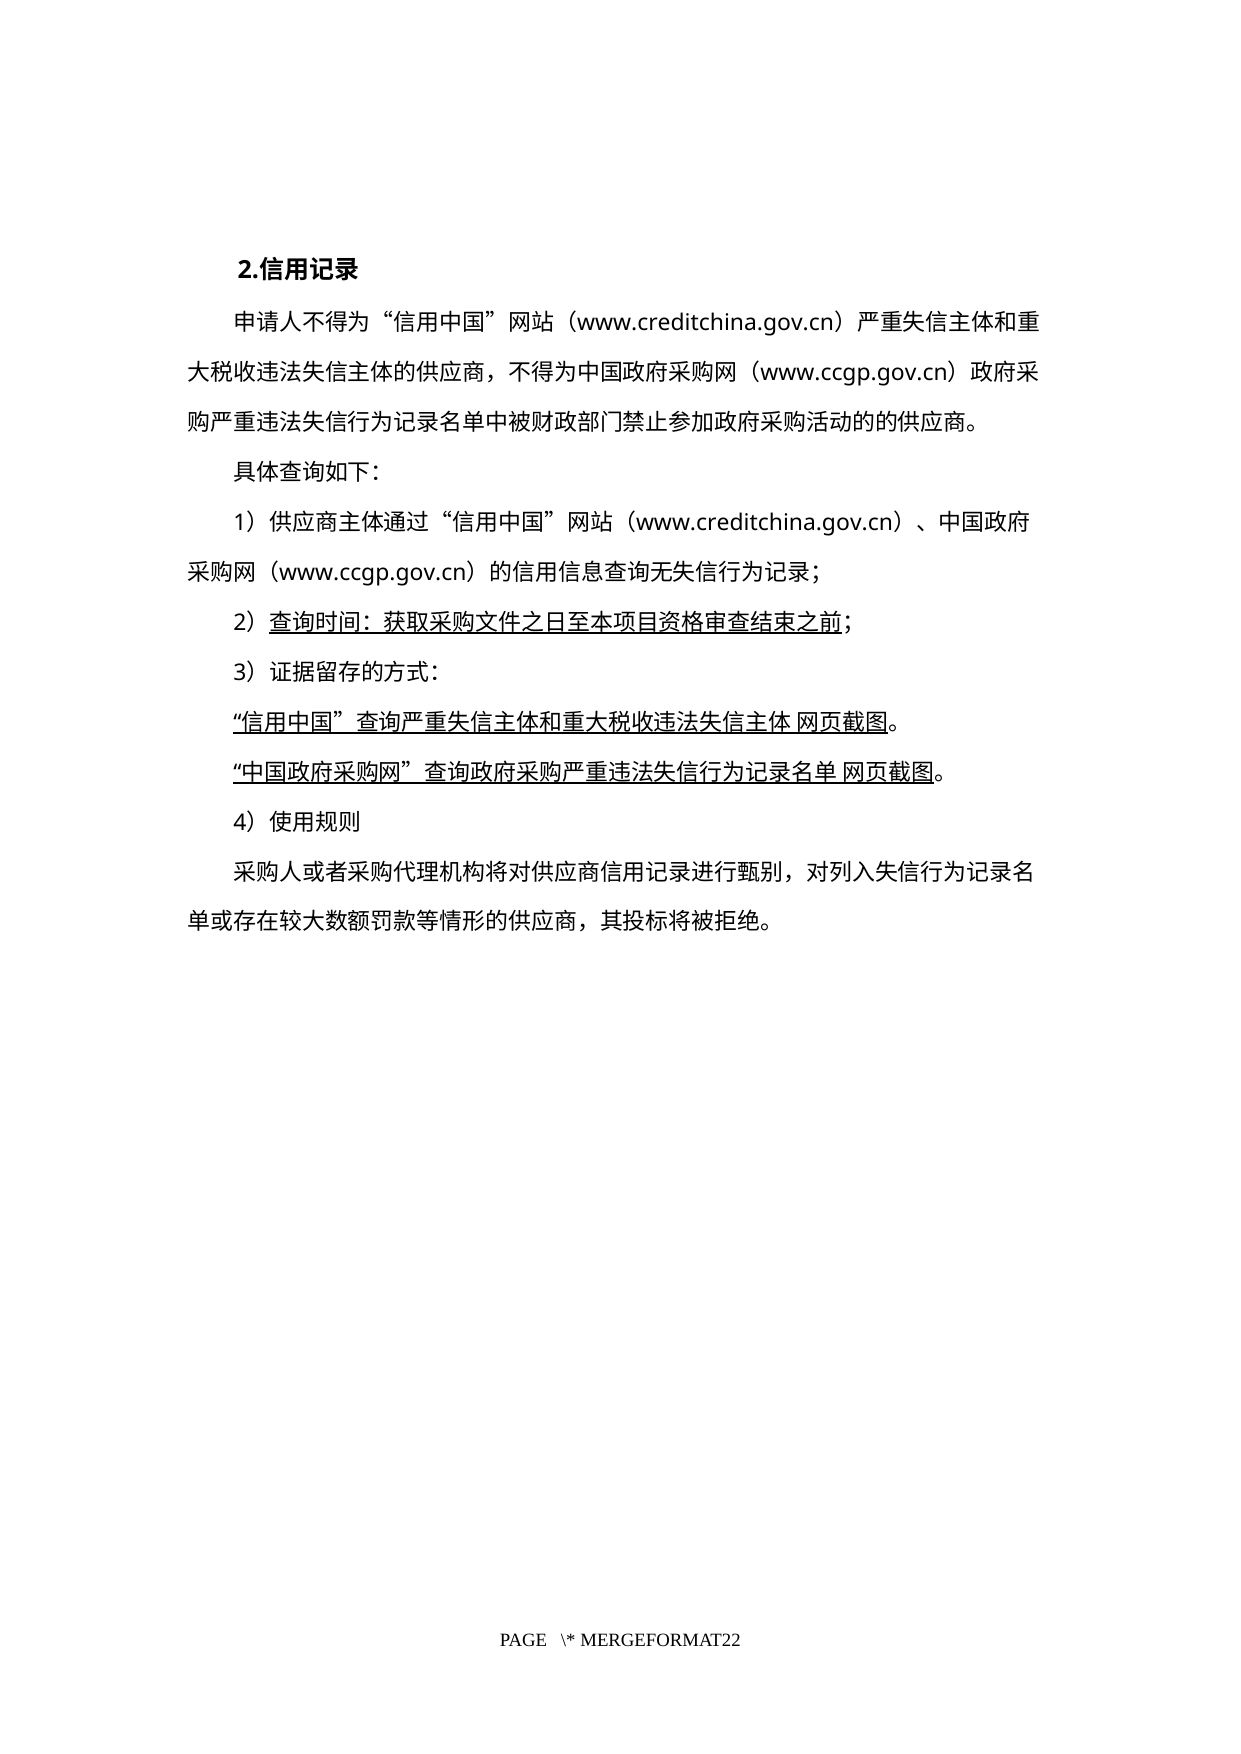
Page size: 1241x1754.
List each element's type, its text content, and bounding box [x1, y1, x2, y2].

text 2）查询时间：获取采购文件之日至本项目资格审查结束之前； [187, 603, 1053, 637]
text 4）使用规则 [187, 803, 1053, 837]
text 2.信用记录 [187, 250, 1053, 286]
text “信用中国”查询严重失信主体和重大税收违法失信主体 网页截图。 [187, 703, 1053, 737]
text 申请人不得为“信用中国”网站（www.creditchina.gov.cn）严重失信主体和重大税收违法失信主体的供应商，不得为中国政府采购网（www.ccgp.gov.cn）政府采购严重违法失信行为记录名单中被财政部门禁止参加政府采购活动的的供应商。 [187, 304, 1053, 437]
text “中国政府采购网”查询政府采购严重违法失信行为记录名单 网页截图。 [187, 753, 1053, 787]
text 具体查询如下： [187, 454, 1053, 487]
text 3）证据留存的方式： [187, 653, 1053, 687]
text 采购人或者采购代理机构将对供应商信用记录进行甄别，对列入失信行为记录名单或存在较大数额罚款等情形的供应商，其投标将被拒绝。 [187, 853, 1053, 936]
text 1）供应商主体通过“信用中国”网站（www.creditchina.gov.cn）、中国政府采购网（www.ccgp.gov.cn）的信用信息查询无失信行为记录； [187, 503, 1053, 587]
